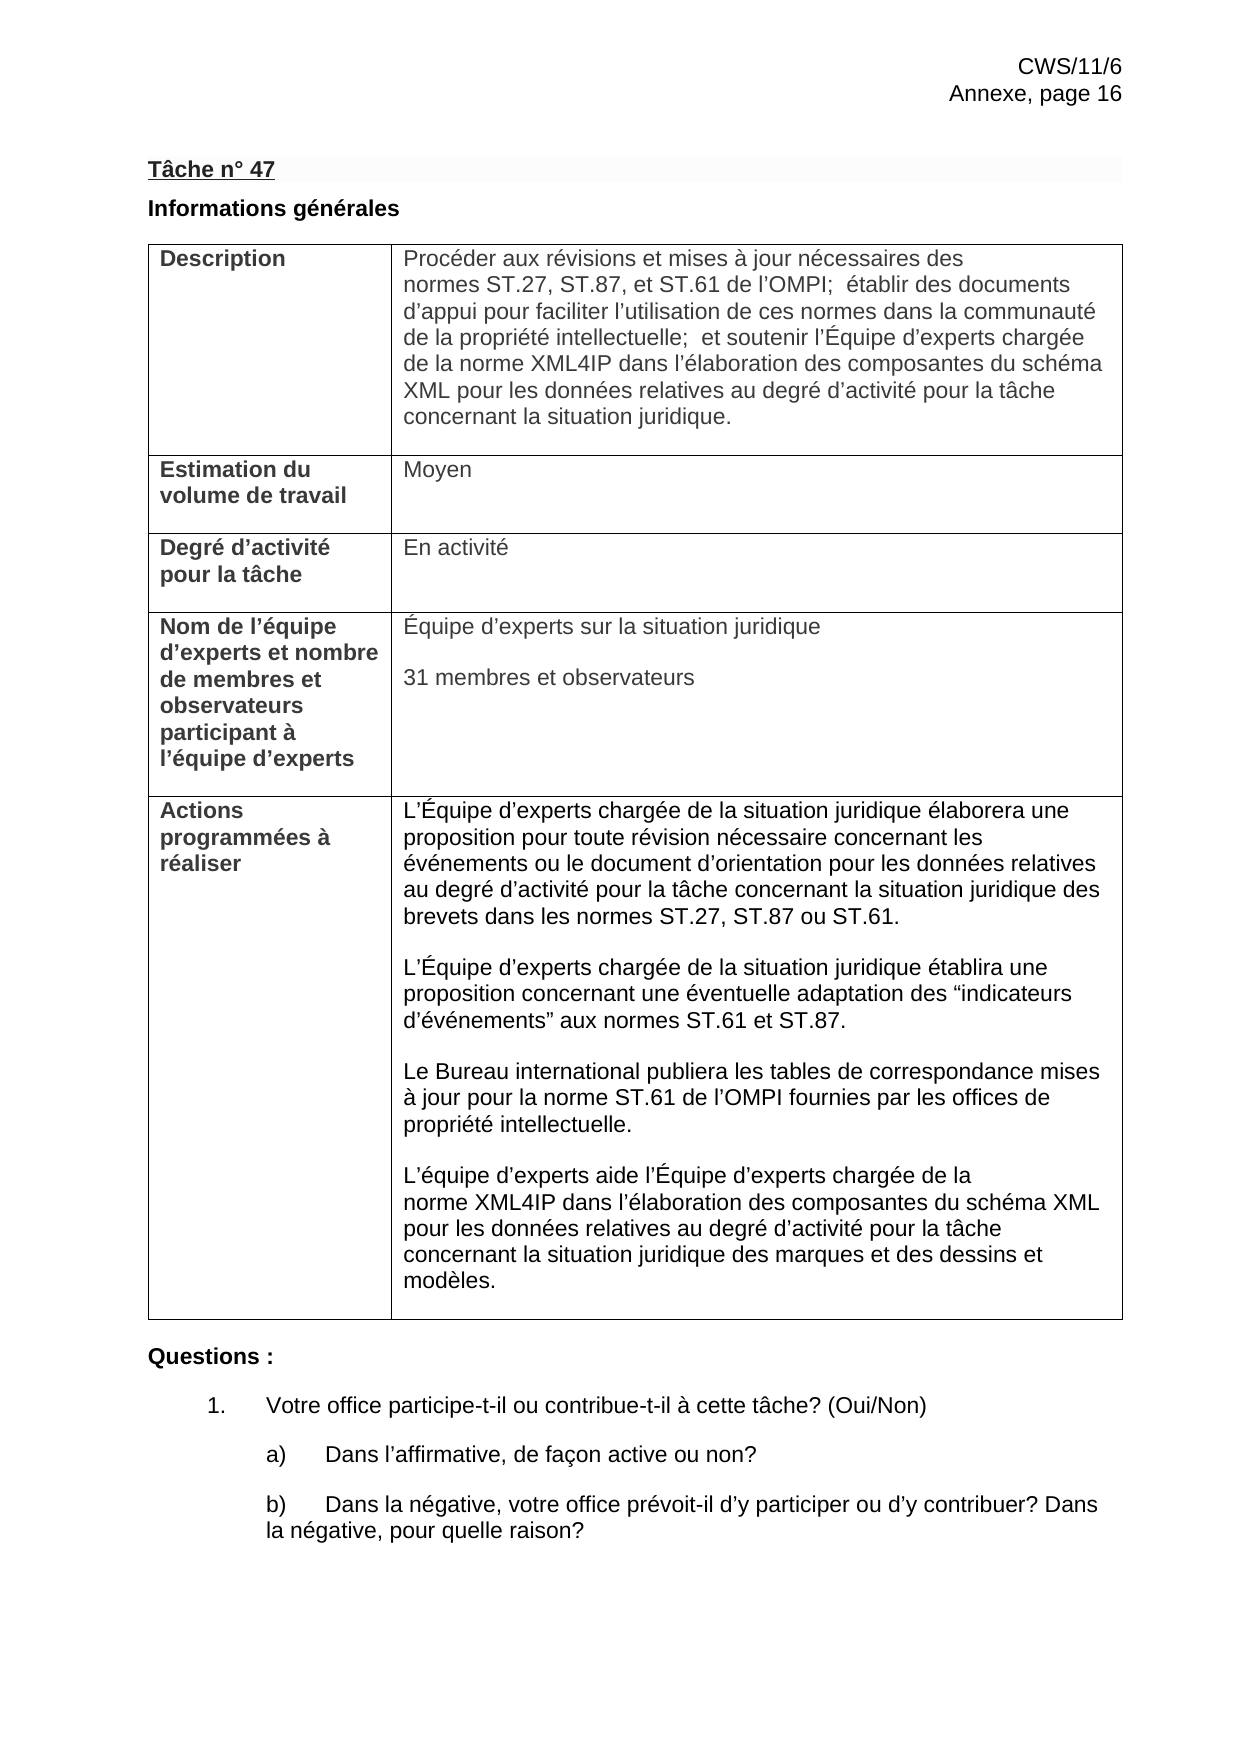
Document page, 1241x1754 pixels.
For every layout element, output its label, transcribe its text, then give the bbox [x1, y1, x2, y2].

text Informations générales [148, 195, 1122, 221]
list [266, 1441, 1122, 1468]
table_header Procéder aux révisions et mises à jour nécessaires des normes ST.27, ST.87, et ST.61 de l’OMPI; établir des documents d’appui pour faciliter l’utilisation de ces normes dans la communauté de la propriété intellectuelle; et soutenir l’Équipe d’experts chargée de la norme XML4IP dans l’élaboration des composantes du schéma XML pour les données relatives au degré d’activité pour la tâche concernant la situation juridique. [392, 245, 1122, 454]
table_cell Actions programmées à réaliser [149, 797, 391, 1319]
table_cell L’Équipe d’experts chargée de la situation juridique élaborera une proposition pour toute révision nécessaire concernant les événements ou le document d’orientation pour les données relatives au degré d’activité pour la tâche concernant la situation juridique des brevets dans les normes ST.27, ST.87 ou ST.61. L’Équipe d’experts chargée de la situation juridique établira une proposition concernant une éventuelle adaptation des “indicateurs d’événements” aux normes ST.61 et ST.87. Le Bureau international publiera les tables de correspondance mises à jour pour la norme ST.61 de l’OMPI fournies par les offices de propriété intellectuelle. L’équipe d’experts aide l’Équipe d’experts chargée de la norme XML4IP dans l’élaboration des composantes du schéma XML pour les données relatives au degré d’activité pour la tâche concernant la situation juridique des marques et des dessins et modèles. [392, 797, 1122, 1319]
table_cell En activité [392, 534, 1122, 612]
table_cell Estimation du volume de travail [149, 456, 391, 533]
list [266, 1491, 1122, 1543]
table_cell Équipe d’experts sur la situation juridique 31 membres et observateurs [392, 613, 1122, 796]
list Votre office participe-t-il ou contribue-t-il à cette tâche? (Oui/Non) [207, 1392, 1122, 1418]
table_header Description [149, 245, 391, 454]
subtitle Tâche n° 47 [148, 156, 1122, 182]
table_cell Moyen [392, 456, 1122, 533]
list Questions : [148, 1343, 1122, 1369]
table_cell Nom de l’équipe d’experts et nombre de membres et observateurs participant à l’équipe d’experts [149, 613, 391, 796]
table_cell Degré d’activité pour la tâche [149, 534, 391, 612]
